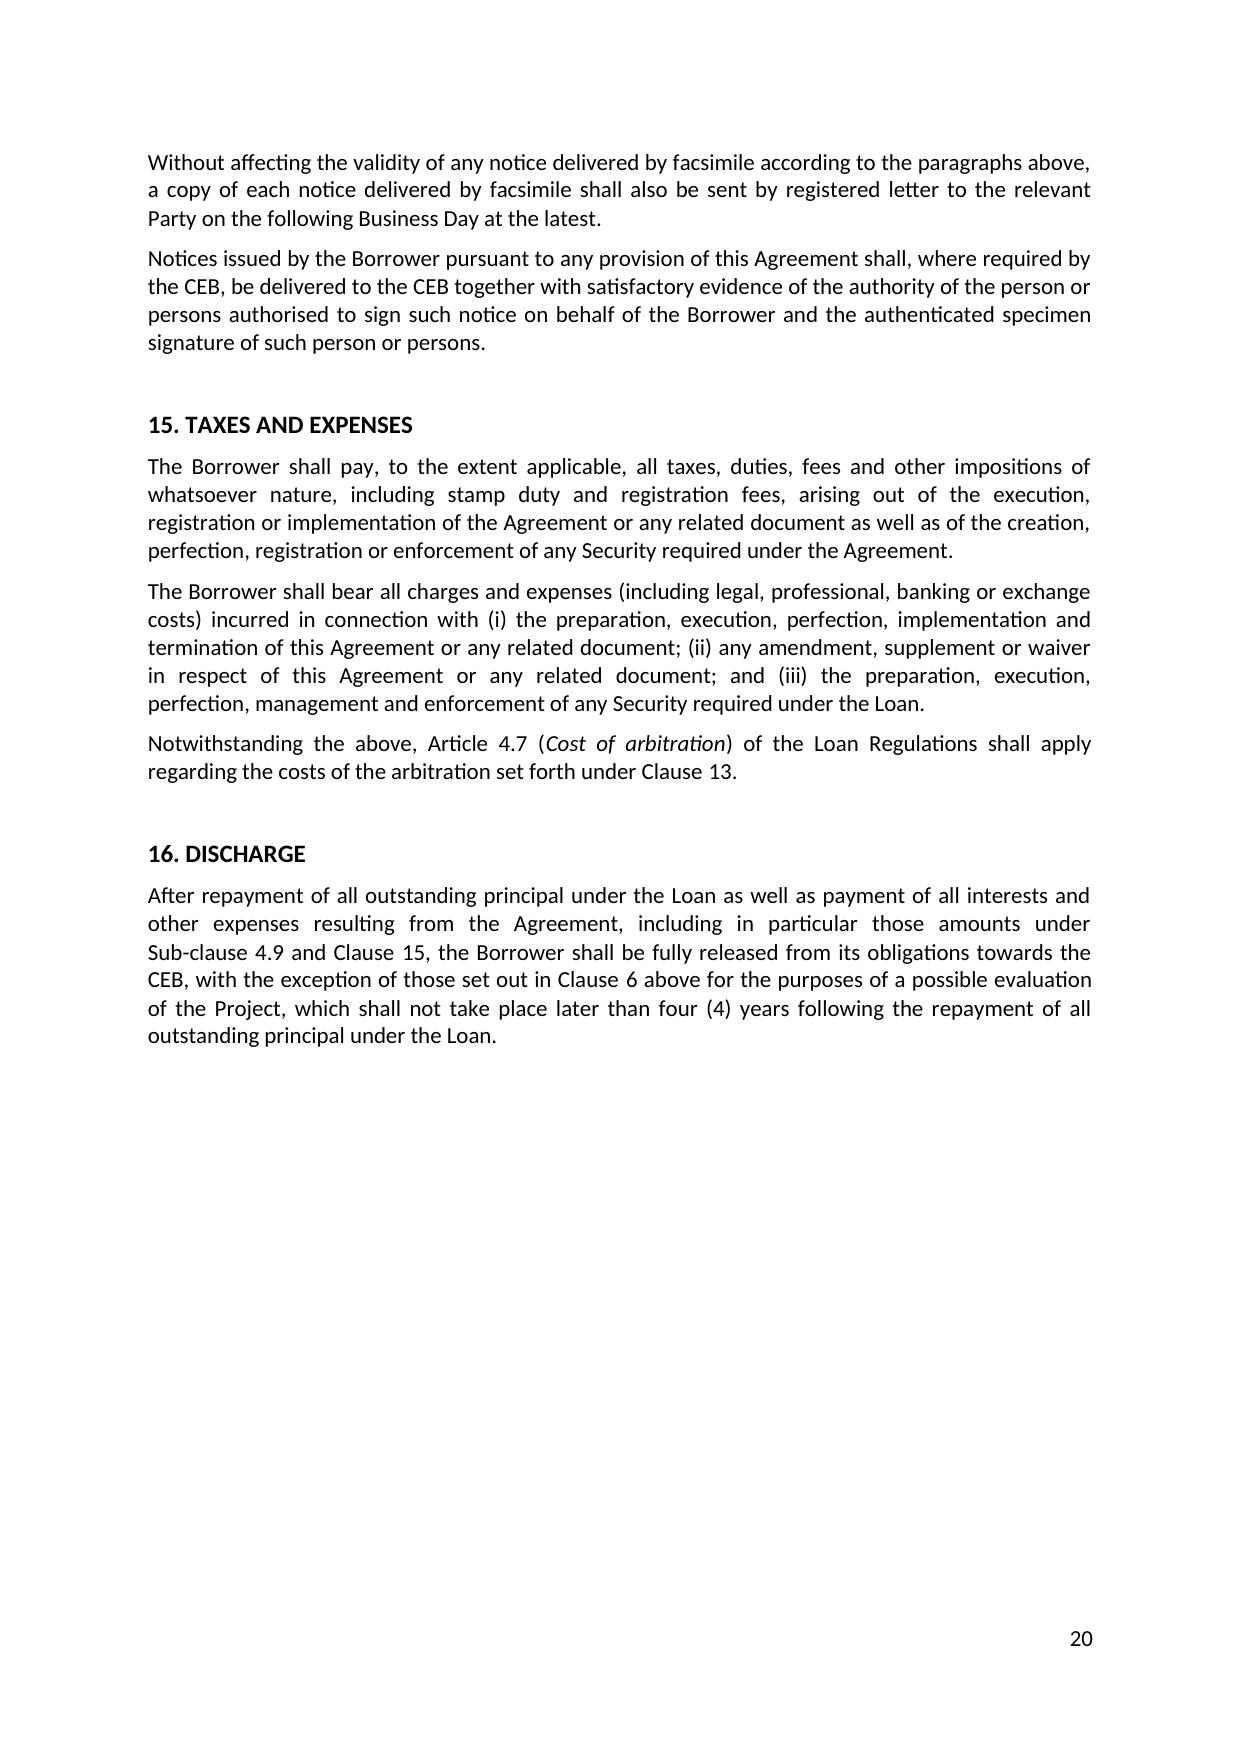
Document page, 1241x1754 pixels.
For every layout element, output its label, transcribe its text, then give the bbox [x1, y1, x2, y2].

subtitle TAXES AND EXPENSES [148, 409, 1093, 440]
text Without affecting the validity of any notice delivered by facsimile according to the paragraphs above, a copy of each notice delivered by facsimile shall also be sent by registered letter to the relevant Party on the following Business Day at the latest. [148, 148, 1093, 232]
text After repayment of all outstanding principal under the Loan as well as payment of all interests and other expenses resulting from the Agreement, including in particular those amounts under Sub-clause 4.9 and Clause 15, the Borrower shall be fully released from its obligations towards the CEB, with the exception of those set out in Clause 6 above for the purposes of a possible evaluation of the Project, which shall not take place later than four (4) years following the repayment of all outstanding principal under the Loan. [148, 882, 1093, 1050]
text The Borrower shall bear all charges and expenses (including legal, professional, banking or exchange costs) incurred in connection with (i) the preparation, execution, perfection, implementation and termination of this Agreement or any related document; (ii) any amendment, supplement or waiver in respect of this Agreement or any related document; and (iii) the preparation, execution, perfection, management and enforcement of any Security required under the Loan. [148, 577, 1093, 717]
subtitle DISCHARGE [148, 838, 1093, 869]
text The Borrower shall pay, to the extent applicable, all taxes, duties, fees and other impositions of whatsoever nature, including stamp duty and registration fees, arising out of the execution, registration or implementation of the Agreement or any related document as well as of the creation, perfection, registration or enforcement of any Security required under the Agreement. [148, 452, 1093, 564]
text Notwithstanding the above, Article 4.7 (Cost of arbitration) of the Loan Regulations shall apply regarding the costs of the arbitration set forth under Clause 13. [148, 729, 1093, 786]
text Notices issued by the Borrower pursuant to any provision of this Agreement shall, where required by the CEB, be delivered to the CEB together with satisfactory evidence of the authority of the person or persons authorised to sign such notice on behalf of the Borrower and the authenticated specimen signature of such person or persons. [148, 244, 1093, 356]
